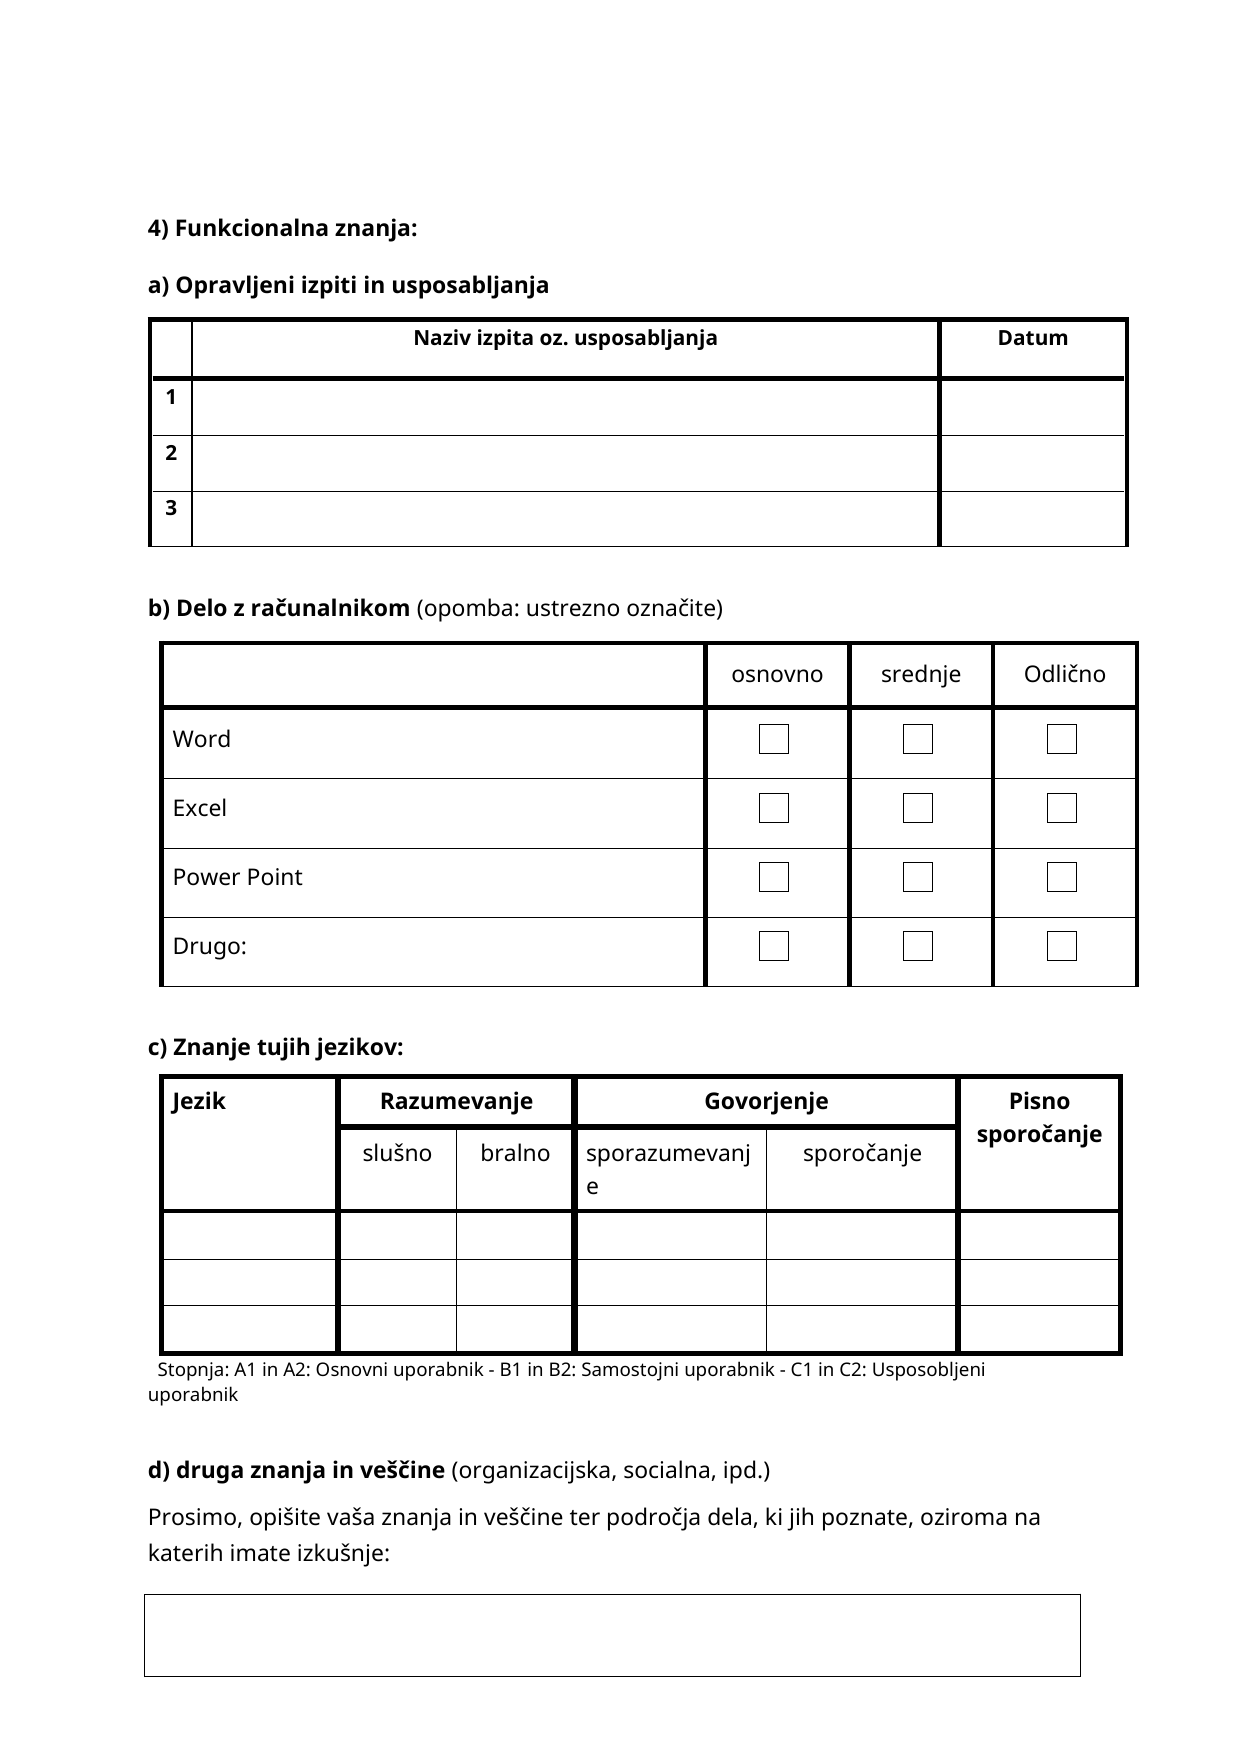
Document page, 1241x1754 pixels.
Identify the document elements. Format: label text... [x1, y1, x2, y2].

table_cell [578, 1306, 766, 1351]
table_cell [341, 1213, 456, 1258]
table_cell 2 [152, 436, 191, 491]
table_header Govorjenje [578, 1079, 955, 1124]
table_cell [164, 1260, 335, 1305]
table_cell sporazumevanje [578, 1130, 766, 1208]
table_cell [852, 710, 991, 778]
table_header Jezik [164, 1079, 335, 1208]
table_cell 1 [152, 377, 191, 435]
table_cell [708, 710, 847, 778]
table_cell [767, 1260, 955, 1305]
table_cell slušno [341, 1130, 456, 1208]
table_cell [995, 849, 1135, 917]
table_cell bralno [457, 1130, 571, 1208]
table_cell [457, 1213, 571, 1258]
table_cell [708, 849, 847, 917]
table_cell [578, 1213, 766, 1258]
text Prosimo, opišite vaša znanja in veščine ter področja dela, ki jih poznate, oziroma na katerih imate izkušnje: [148, 1501, 1078, 1568]
table_cell [942, 491, 1125, 546]
table_cell sporočanje [767, 1130, 955, 1208]
table_cell [961, 1213, 1118, 1258]
table_cell [193, 436, 937, 491]
table_cell 3 [152, 492, 191, 546]
table_header Razumevanje [341, 1079, 571, 1124]
table_header [152, 322, 191, 376]
table_cell [852, 918, 991, 986]
text d) druga znanja in veščine (organizacijska, socialna, ipd.) [148, 1454, 1078, 1485]
table_cell [942, 435, 1125, 491]
table_header Odlično [995, 645, 1135, 705]
text b) Delo z računalnikom (opomba: ustrezno označite) [148, 592, 1078, 623]
table_cell [578, 1260, 766, 1305]
text c) Znanje tujih jezikov: [148, 1031, 1078, 1062]
table_cell [341, 1260, 456, 1305]
table_cell [164, 1306, 335, 1351]
table_cell [164, 1213, 335, 1258]
table_cell [961, 1260, 1118, 1305]
table_header [164, 645, 703, 705]
table_header Pisno sporočanje [961, 1079, 1118, 1208]
table_cell [852, 849, 991, 917]
table_cell [995, 779, 1135, 847]
table_cell [852, 779, 991, 847]
table_header Naziv izpita oz. usposabljanja [193, 322, 937, 376]
table_cell [767, 1213, 955, 1258]
table_cell Word [164, 710, 703, 778]
table_cell [193, 492, 937, 546]
table_cell [193, 381, 937, 435]
text a) Opravljeni izpiti in usposabljanja [148, 269, 1078, 300]
table_cell [942, 376, 1125, 435]
text 4) Funkcionalna znanja: [148, 212, 1093, 243]
table_header Datum [942, 322, 1125, 376]
table_header srednje [852, 645, 991, 705]
table_cell [341, 1306, 456, 1351]
table_cell [457, 1306, 571, 1351]
table_cell [708, 779, 847, 847]
table_cell Power Point [164, 849, 703, 917]
table_cell [767, 1306, 955, 1351]
table_header osnovno [708, 645, 847, 705]
table_cell [995, 710, 1135, 778]
table_cell [708, 918, 847, 986]
table_cell Drugo: [164, 918, 703, 986]
table_cell [961, 1306, 1118, 1351]
table_cell [995, 918, 1135, 986]
table_cell Excel [164, 779, 703, 847]
table_cell [457, 1260, 571, 1305]
text Stopnja: A1 in A2: Osnovni uporabnik - B1 in B2: Samostojni uporabnik - C1 in C2: Usposobljeni uporabnik [148, 1356, 1078, 1407]
